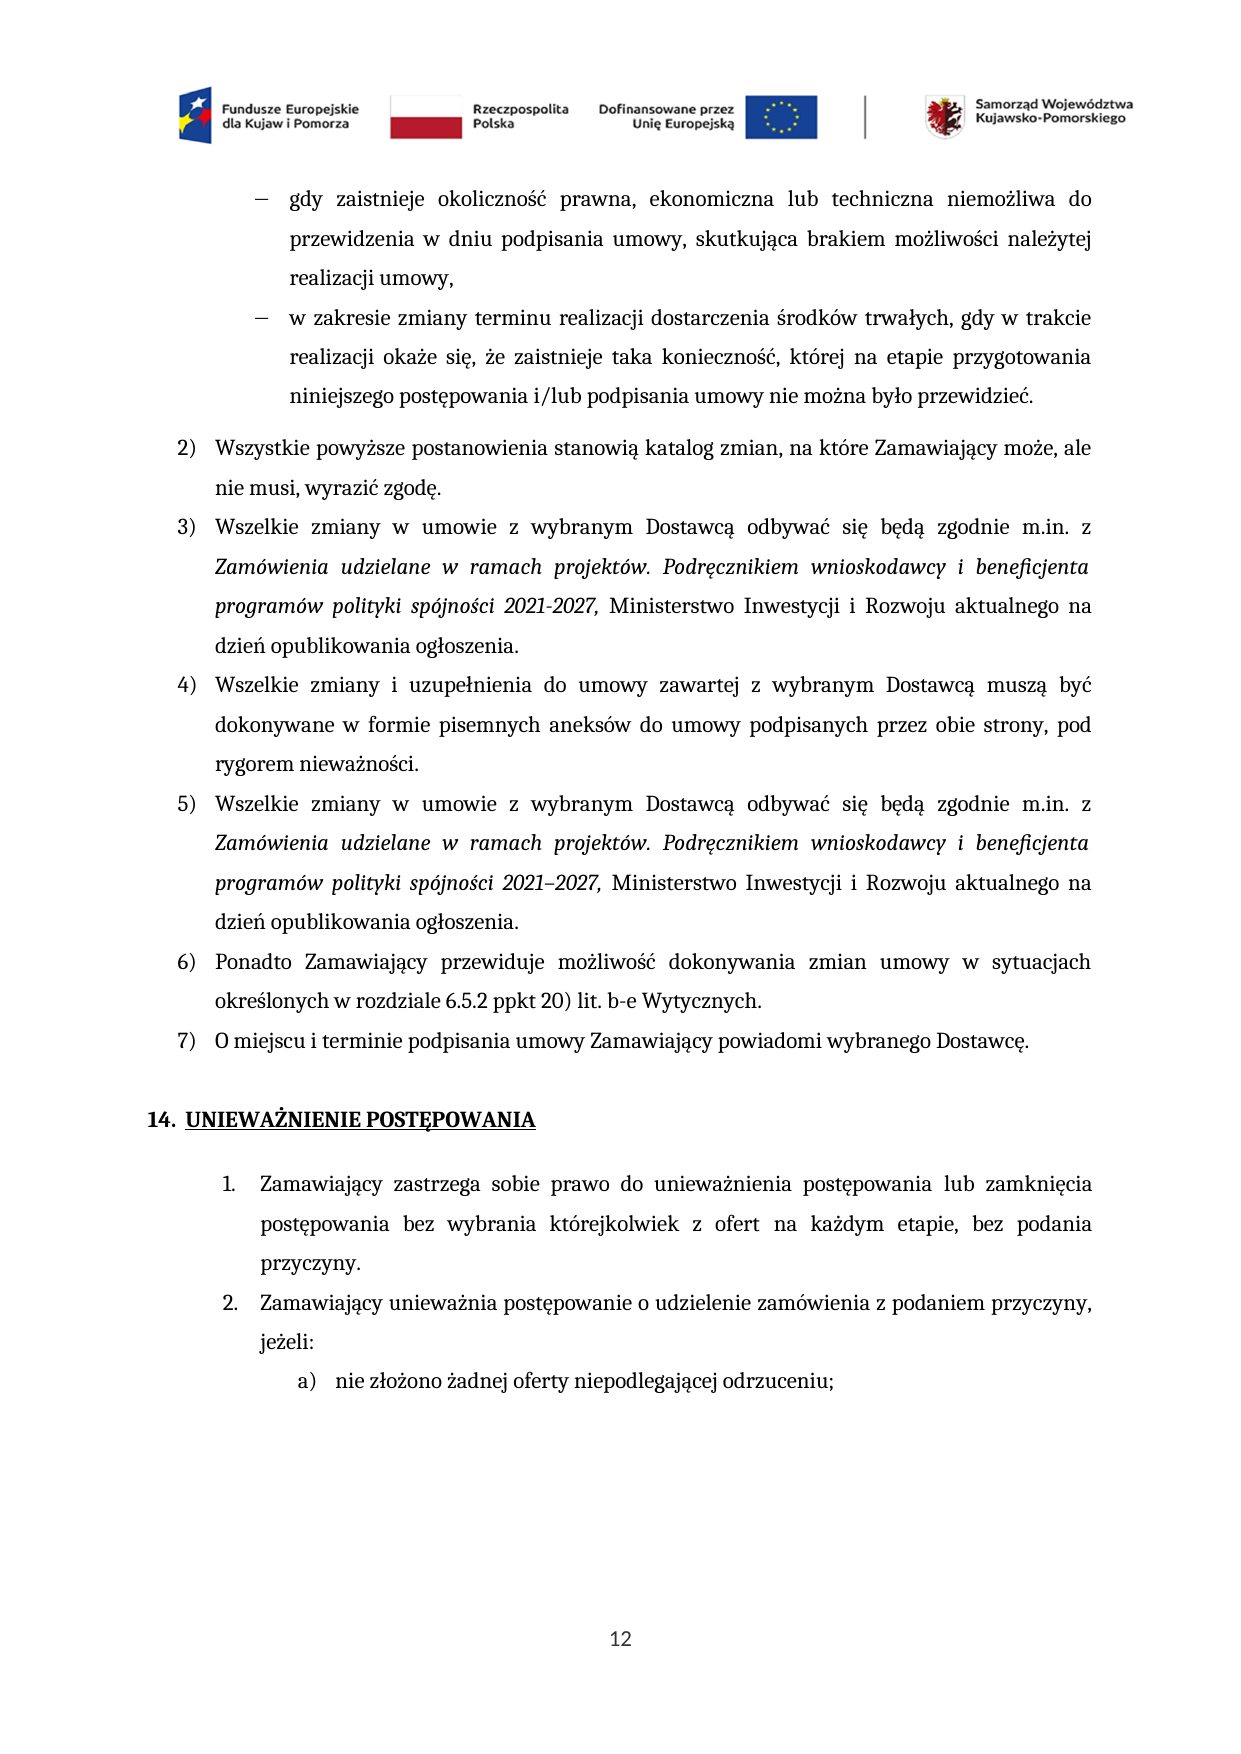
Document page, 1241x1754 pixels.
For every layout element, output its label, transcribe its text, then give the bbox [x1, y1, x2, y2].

list O miejscu i terminie podpisania umowy Zamawiający powiadomi wybranego Dostawcę. [177, 1027, 1093, 1054]
list Zamawiający zastrzega sobie prawo do unieważnienia postępowania lub zamknięcia postępowania bez wybrania którejkolwiek z ofert na każdym etapie, bez podania przyczyny. [223, 1171, 1093, 1276]
list w zakresie zmiany terminu realizacji dostarczenia środków trwałych, gdy w trakcie realizacji okaże się, że zaistnieje taka konieczność, której na etapie przygotowania niniejszego postępowania i/lub podpisania umowy nie można było przewidzieć. [252, 304, 1093, 409]
list Wszelkie zmiany w umowie z wybranym Dostawcą odbywać się będą zgodnie m.in. z Zamówienia udzielane w ramach projektów. Podręcznikiem wnioskodawcy i beneficjenta programów polityki spójności 2021-2027, Ministerstwo Inwestycji i Rozwoju aktualnego na dzień opublikowania ogłoszenia. [177, 514, 1093, 659]
list Wszelkie zmiany w umowie z wybranym Dostawcą odbywać się będą zgodnie m.in. z Zamówienia udzielane w ramach projektów. Podręcznikiem wnioskodawcy i beneficjenta programów polityki spójności 2021–2027, Ministerstwo Inwestycji i Rozwoju aktualnego na dzień opublikowania ogłoszenia. [177, 791, 1093, 935]
list gdy zaistnieje okoliczność prawna, ekonomiczna lub techniczna niemożliwa do przewidzenia w dniu podpisania umowy, skutkująca brakiem możliwości należytej realizacji umowy, [252, 186, 1093, 291]
list Wszelkie zmiany i uzupełnienia do umowy zawartej z wybranym Dostawcą muszą być dokonywane w formie pisemnych aneksów do umowy podpisanych przez obie strony, pod rygorem nieważności. [177, 672, 1093, 777]
list Zamawiający unieważnia postępowanie o udzielenie zamówienia z podaniem przyczyny, jeżeli: [223, 1289, 1093, 1355]
list nie złożono żadnej oferty niepodlegającej odrzuceniu; [298, 1368, 1093, 1394]
list Wszystkie powyższe postanowienia stanowią katalog zmian, na które Zamawiający może, ale nie musi, wyrazić zgodę. [177, 435, 1093, 501]
list Ponadto Zamawiający przewiduje możliwość dokonywania zmian umowy w sytuacjach określonych w rozdziale 6.5.2 ppkt 20) lit. b-e Wytycznych. [177, 948, 1093, 1014]
list UNIEWAŻNIENIE POSTĘPOWANIA [148, 1106, 1093, 1133]
picture [147, 73, 1162, 158]
